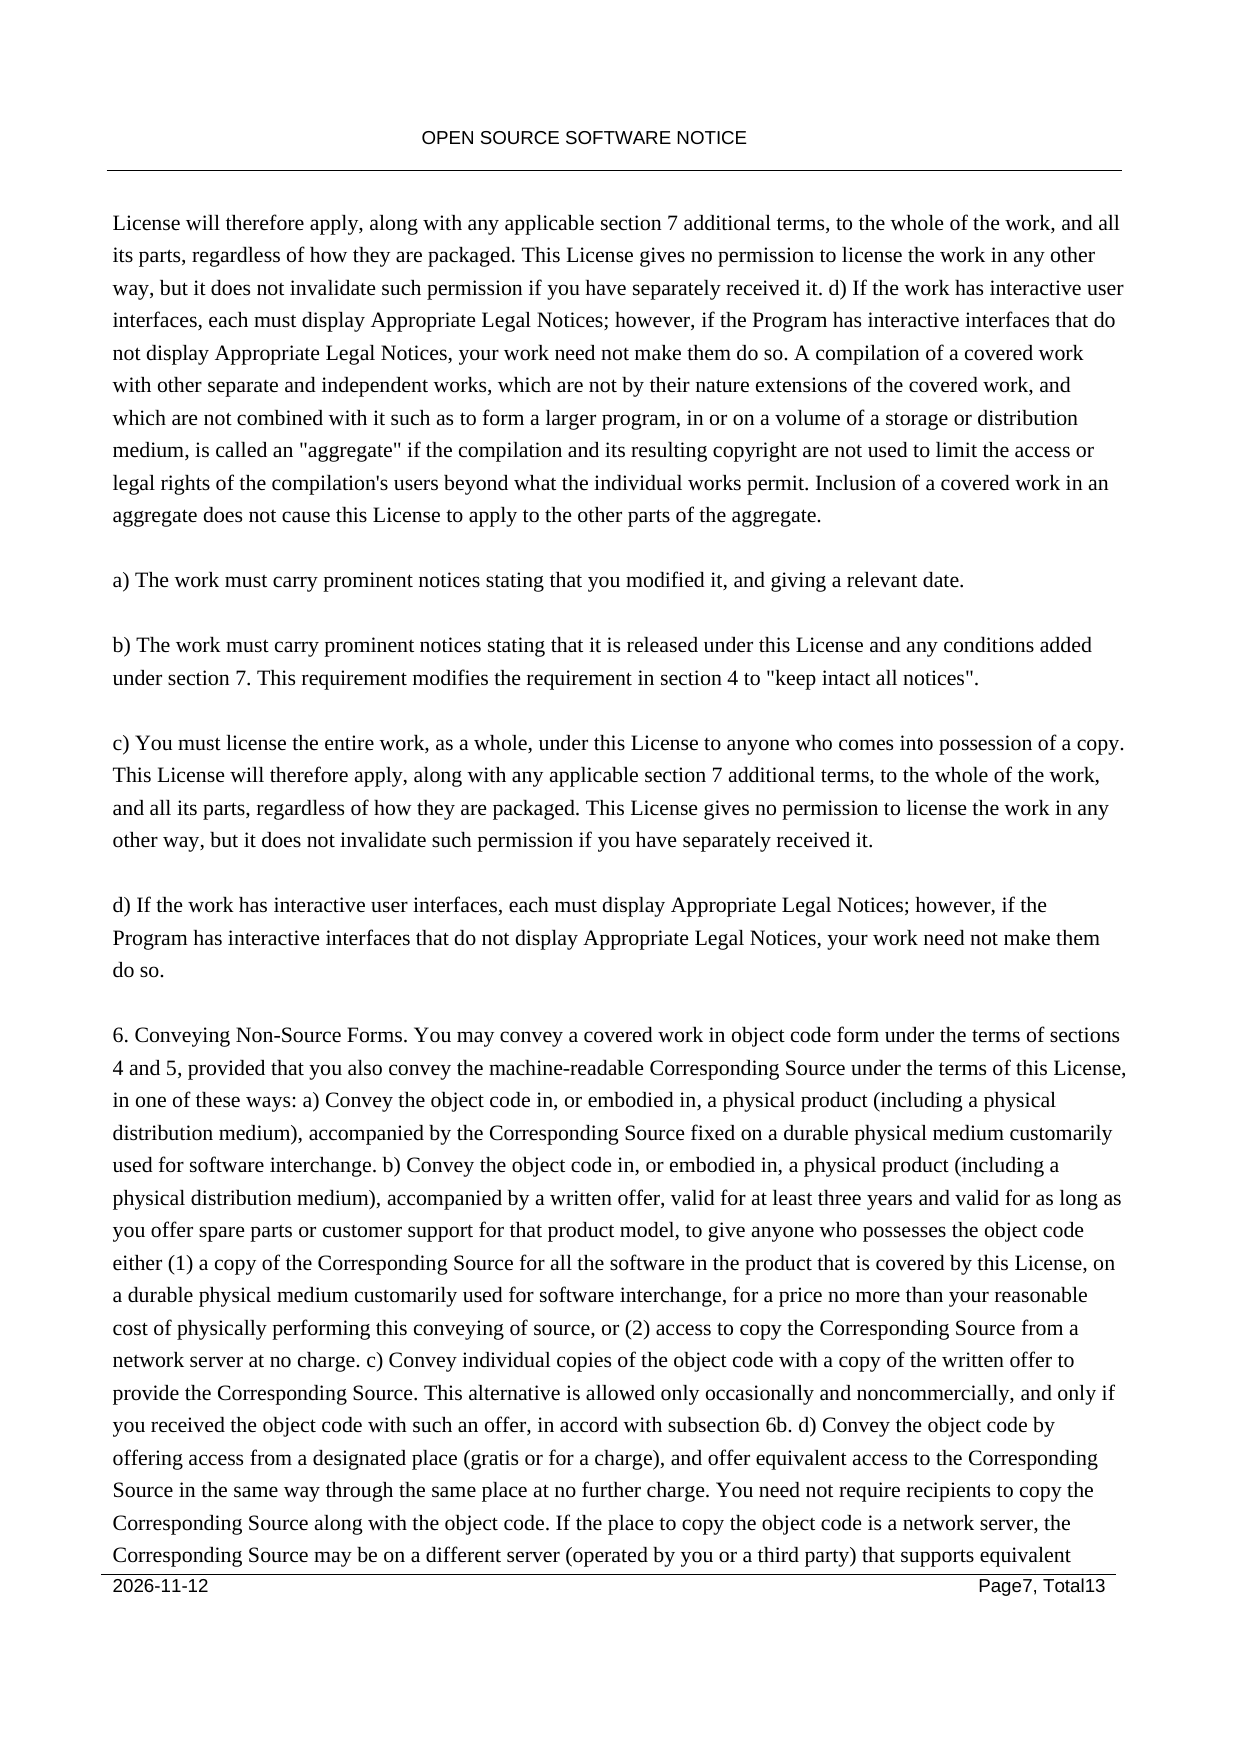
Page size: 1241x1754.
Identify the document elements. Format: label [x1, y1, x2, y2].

text [112, 206, 1128, 1571]
